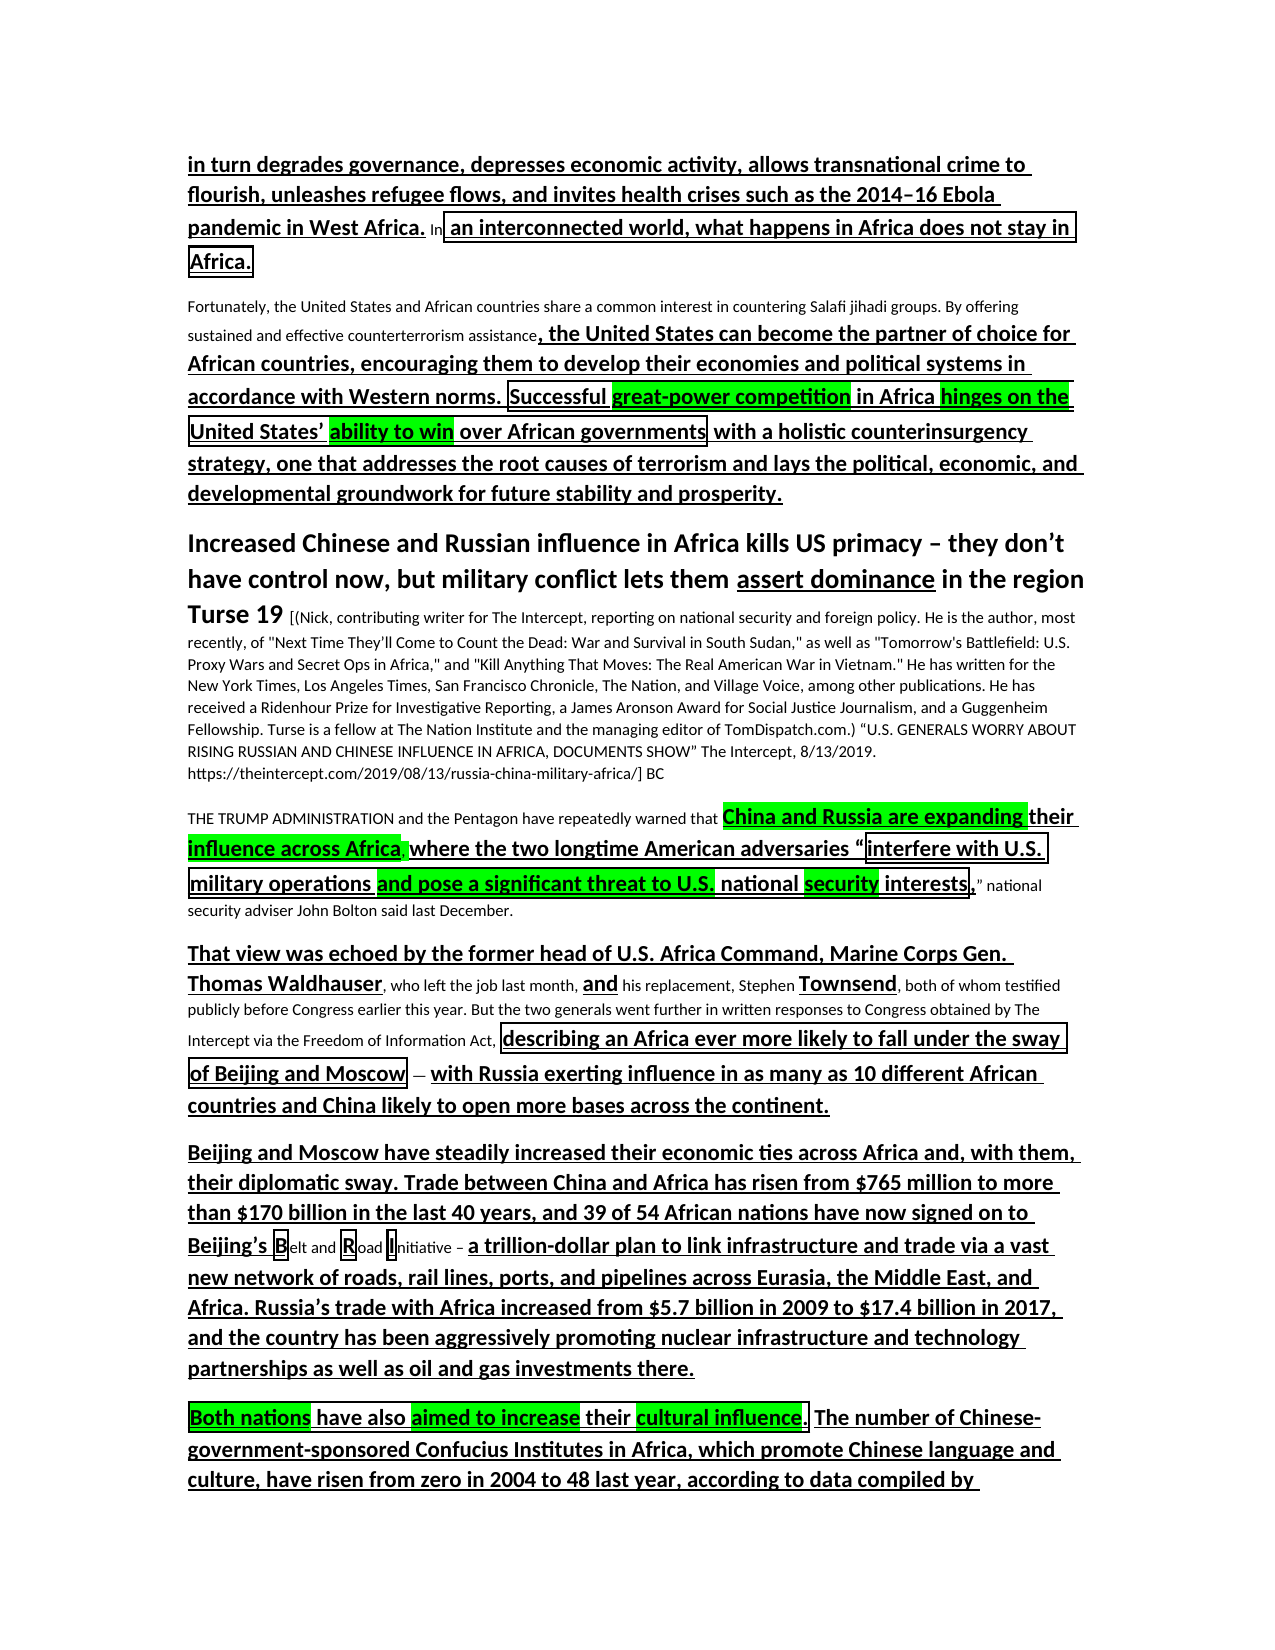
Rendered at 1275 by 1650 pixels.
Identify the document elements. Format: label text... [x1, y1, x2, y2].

text That view was echoed by the former head of U.S. Africa Command, Marine Corps Gen. Thomas Waldhauser, who left the job last month, and his replacement, Stephen Townsend, both of whom testified publicly before Congress earlier this year. But the two generals went further in written responses to Congress obtained by The Intercept via the Freedom of Information Act, describing an Africa ever more likely to fall under the sway of Beijing and Moscow — with Russia exerting influence in as many as 10 different African countries and China likely to open more bases across the continent. [187, 939, 1087, 1119]
text Beijing and Moscow have steadily increased their economic ties across Africa and, with them, their diplomatic sway. Trade between China and Africa has risen from $765 million to more than $170 billion in the last 40 years, and 39 of 54 African nations have now signed on to Beijing’s Belt and Road Initiative – a trillion-dollar plan to link infrastructure and trade via a vast new network of roads, rail lines, ports, and pipelines across Eurasia, the Middle East, and Africa. Russia’s trade with Africa increased from $5.7 billion in 2009 to $17.4 billion in 2017, and the country has been aggressively promoting nuclear infrastructure and technology partnerships as well as oil and gas investments there. [187, 1138, 1087, 1382]
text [187, 1401, 1087, 1493]
text THE TRUMP ADMINISTRATION and the Pentagon have repeatedly warned that China and Russia are expanding their influence across Africa, where the two longtime American adversaries “interfere with U.S. military operations and pose a significant threat to U.S. national security interests,” national security adviser John Bolton said last December. [187, 802, 1087, 921]
subtitle Increased Chinese and Russian influence in Africa kills US primacy – they don’t have control now, but military conflict lets them assert dominance in the region [187, 526, 1087, 595]
text Fortunately, the United States and African countries share a common interest in countering Salafi jihadi groups. By offering sustained and effective counterterrorism assistance, the United States can become the partner of choice for African countries, encouraging them to develop their economies and political systems in accordance with Western norms. Successful great-power competition in Africa hinges on the United States’ ability to win over African governments with a holistic counterinsurgency strategy, one that addresses the root causes of terrorism and lays the political, economic, and developmental groundwork for future stability and prosperity. [187, 297, 1087, 507]
text Turse 19 [(Nick, contributing writer for The Intercept, reporting on national security and foreign policy. He is the author, most recently, of "Next Time They’ll Come to Count the Dead: War and Survival in South Sudan," as well as "Tomorrow's Battlefield: U.S. Proxy Wars and Secret Ops in Africa," and "Kill Anything That Moves: The Real American War in Vietnam." He has written for the New York Times, Los Angeles Times, San Francisco Chronicle, The Nation, and Village Voice, among other publications. He has received a Ridenhour Prize for Investigative Reporting, a James Aronson Award for Social Justice Journalism, and a Guggenheim Fellowship. Turse is a fellow at The Nation Institute and the managing editor of TomDispatch.com.) “U.S. GENERALS WORRY ABOUT RISING RUSSIAN AND CHINESE INFLUENCE IN AFRICA, DOCUMENTS SHOW” The Intercept, 8/13/2019. https://theintercept.com/2019/08/13/russia-china-military-africa/] BC [187, 597, 1087, 783]
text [187, 150, 1087, 278]
